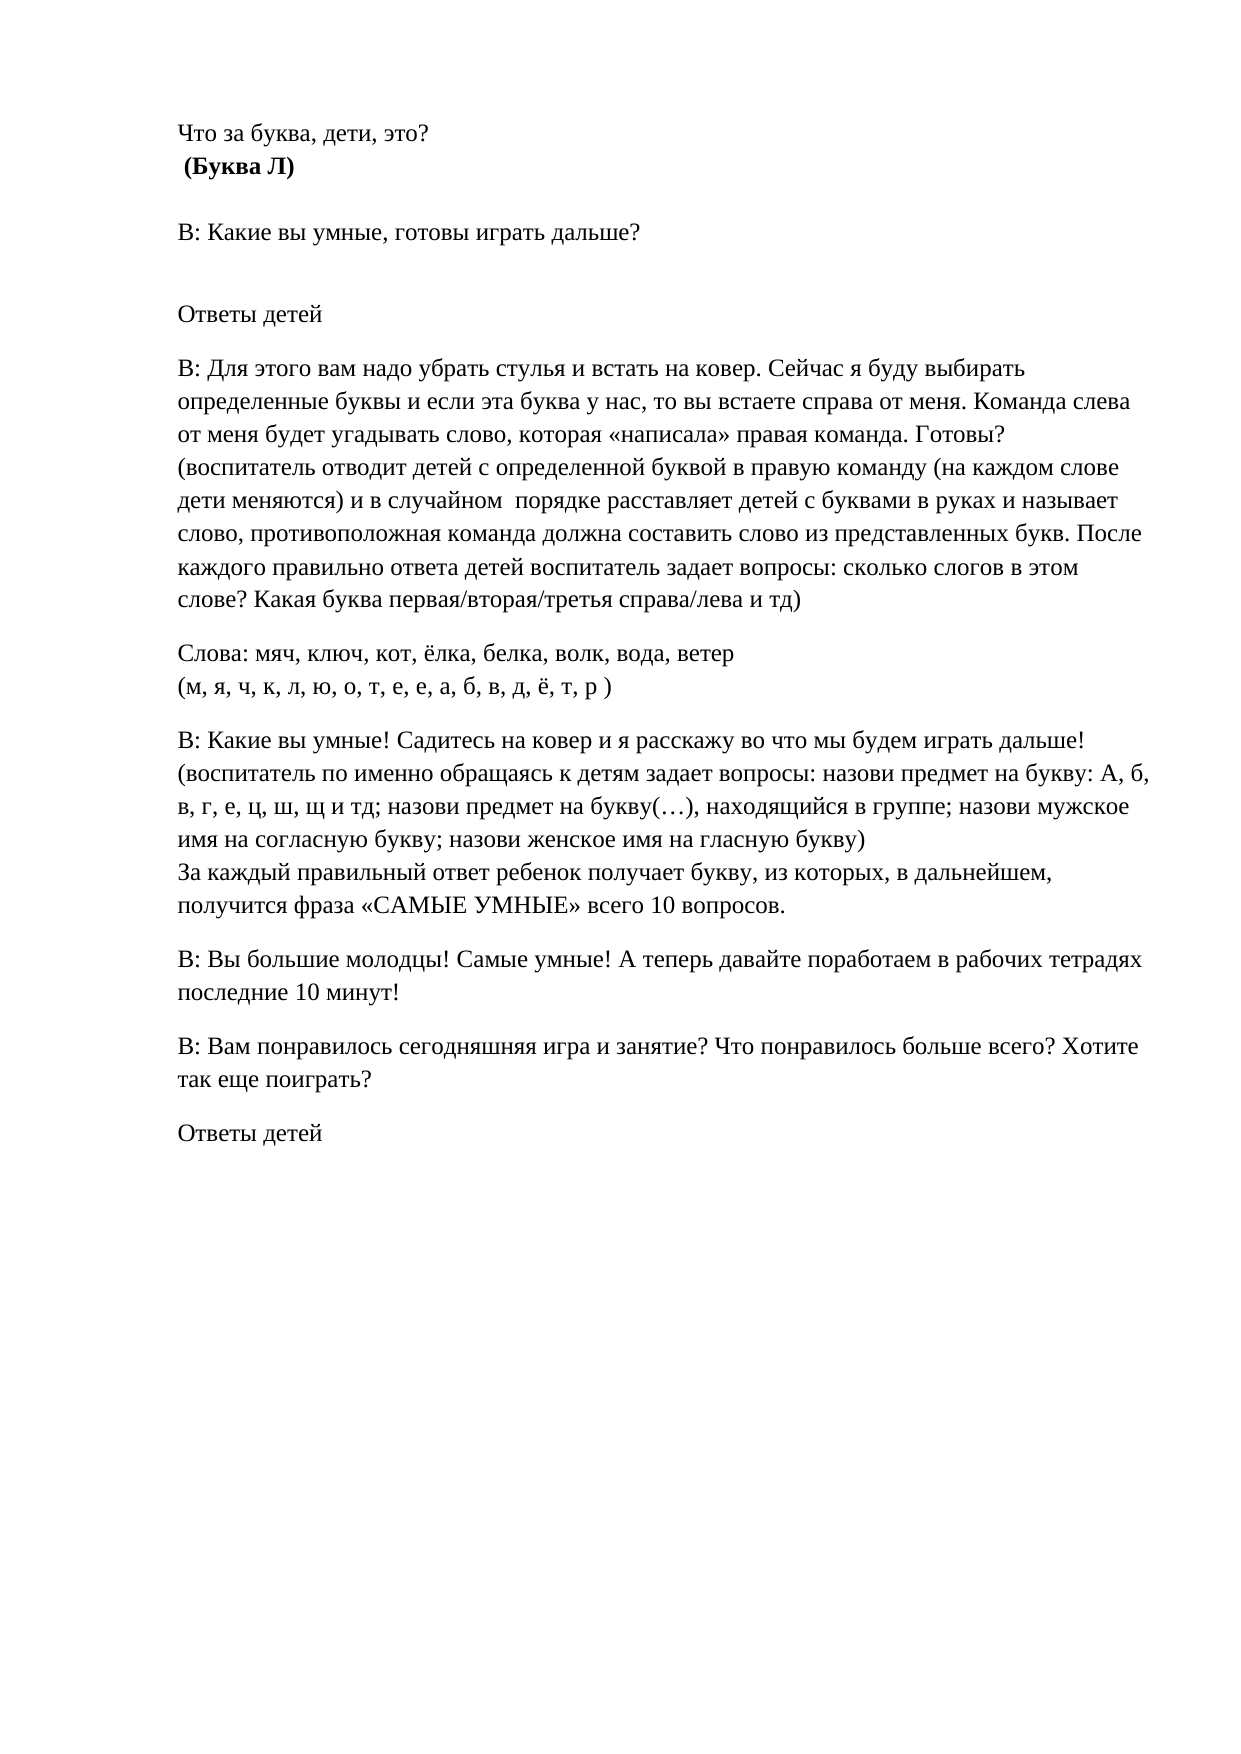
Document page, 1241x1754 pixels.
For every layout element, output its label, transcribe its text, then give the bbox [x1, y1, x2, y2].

text В: Какие вы умные! Садитесь на ковер и я расскажу во что мы будем играть дальше! (воспитатель по именно обращаясь к детям задает вопросы: назови предмет на букву: А, б, в, г, е, ц, ш, щ и тд; назови предмет на букву(…), находящийся в группе; назови мужское имя на согласную букву; назови женское имя на гласную букву) За каждый правильный ответ ребенок получает букву, из которых, в дальнейшем, получится фраза «САМЫЕ УМНЫЕ» всего 10 вопросов. [177, 725, 1152, 919]
text Ответы детей [177, 1118, 1152, 1147]
text Слова: мяч, ключ, кот, ёлка, белка, волк, вода, ветер (м, я, ч, к, л, ю, о, т, е, е, а, б, в, д, ё, т, р ) [177, 638, 1152, 700]
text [177, 118, 1152, 180]
text В: Для этого вам надо убрать стулья и встать на ковер. Сейчас я буду выбирать определенные буквы и если эта буква у нас, то вы встаете справа от меня. Команда слева от меня будет угадывать слово, которая «написала» правая команда. Готовы? (воспитатель отводит детей с определенной буквой в правую команду (на каждом слове дети меняются) и в случайном порядке расставляет детей с буквами в руках и называет слово, противоположная команда должна составить слово из представленных букв. После каждого правильно ответа детей воспитатель задает вопросы: сколько слогов в этом слове? Какая буква первая/вторая/третья справа/лева и тд) [177, 353, 1152, 613]
text В: Вам понравилось сегодняшняя игра и занятие? Что понравилось больше всего? Хотите так еще поиграть? [177, 1031, 1152, 1093]
text В: Вы большие молодцы! Самые умные! А теперь давайте поработаем в рабочих тетрадях последние 10 минут! [177, 944, 1152, 1006]
text Ответы детей [177, 299, 1152, 328]
text В: Какие вы умные, готовы играть дальше? [177, 217, 1152, 246]
